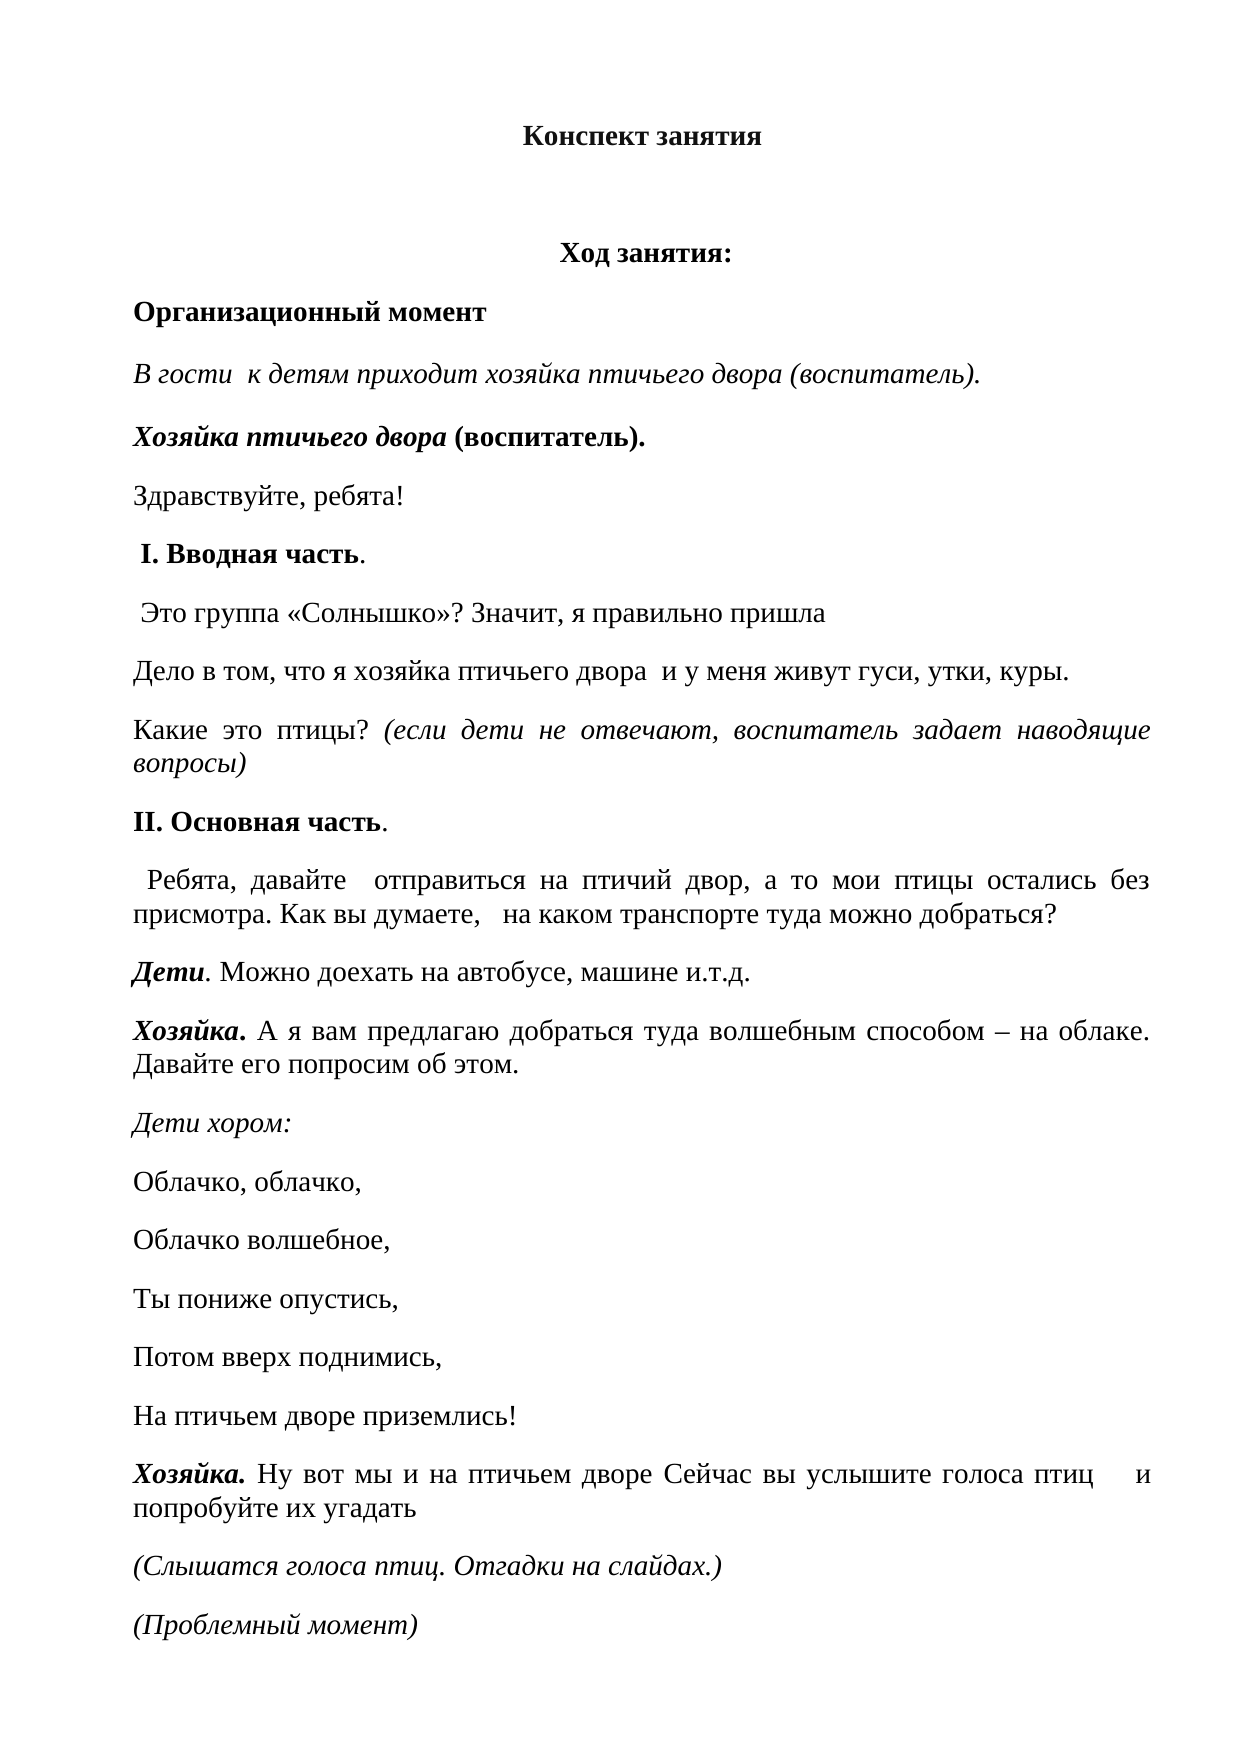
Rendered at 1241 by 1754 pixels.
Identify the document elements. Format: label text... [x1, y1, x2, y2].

text Облачко волшебное, [133, 1222, 1152, 1256]
text Потом вверх поднимись, [133, 1339, 1152, 1373]
text (Слышатся голоса птиц. Отгадки на слайдах.) [133, 1548, 1152, 1582]
text В гости к детям приходит хозяйка птичьего двора (воспитатель). [133, 356, 1152, 390]
text Дети. Можно доехать на автобусе, машине и.т.д. [133, 954, 1152, 988]
text Конспект занятия [133, 118, 1152, 152]
text (Проблемный момент) [133, 1607, 1152, 1641]
text Хозяйка птичьего двора (воспитатель). [133, 419, 1152, 453]
text Ход занятия: [133, 235, 1152, 269]
text Облачко, облачко, [133, 1164, 1152, 1197]
text Организационный момент [133, 294, 1152, 327]
text II. Основная часть. [133, 804, 1152, 837]
text Какие это птицы? (если дети не отвечают, воспитатель задает наводящие вопросы) [133, 712, 1152, 779]
text Дети хором: [133, 1105, 1152, 1139]
text Хозяйка. Ну вот мы и на птичьем дворе Сейчас вы услышите голоса птиц и попробуйте их угадать [133, 1456, 1152, 1523]
text На птичьем дворе приземлись! [133, 1398, 1152, 1431]
text I. Вводная часть. [133, 536, 1152, 570]
text Ребята, давайте отправиться на птичий двор, а то мои птицы остались без присмотра. Как вы думаете, на каком транспорте туда можно добраться? [133, 862, 1152, 929]
text Здравствуйте, ребята! [133, 478, 1152, 511]
text Хозяйка. А я вам предлагаю добраться туда волшебным способом – на облаке. Давайте его попросим об этом. [133, 1013, 1152, 1080]
text Дело в том, что я хозяйка птичьего двора и у меня живут гуси, утки, куры. [133, 653, 1152, 687]
text Ты пониже опустись, [133, 1281, 1152, 1314]
text Это группа «Солнышко»? Значит, я правильно пришла [133, 595, 1152, 628]
